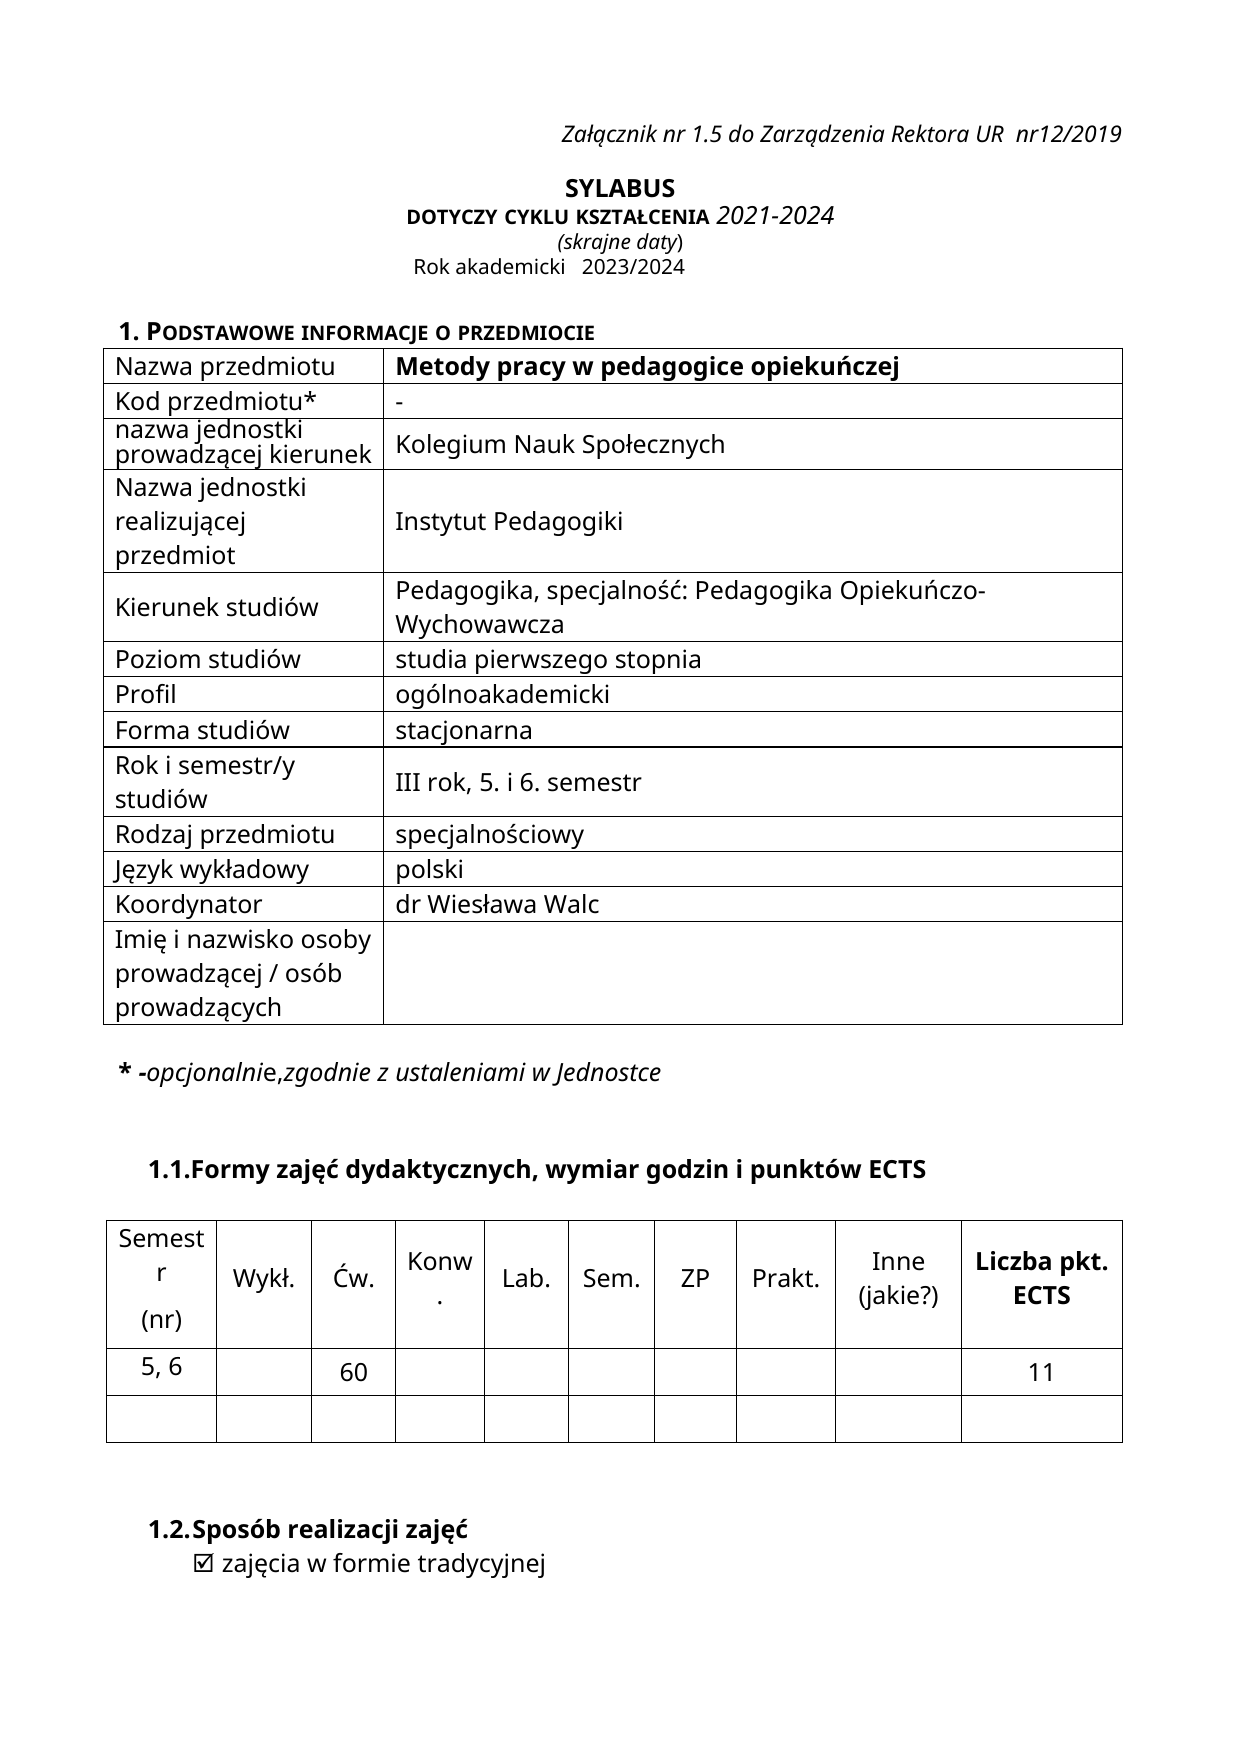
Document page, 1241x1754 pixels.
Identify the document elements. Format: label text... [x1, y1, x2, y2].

table_cell Kierunek studiów [104, 573, 383, 641]
table_cell [655, 1396, 736, 1442]
table_cell - [384, 384, 1122, 418]
table_cell [384, 922, 1122, 1024]
table_cell [396, 1349, 484, 1395]
table_header Prakt. [737, 1221, 835, 1348]
table_cell 11 [962, 1349, 1122, 1395]
table_header Semestr (nr) [107, 1221, 216, 1348]
table_cell Rok i semestr/y studiów [104, 748, 383, 816]
text dotyczy cyklu kształcenia 2021-2024 [118, 204, 1122, 229]
table_cell [569, 1396, 654, 1442]
table_cell [396, 1396, 484, 1442]
text 1.1.Formy zajęć dydaktycznych, wymiar godzin i punktów ECTS [148, 1152, 1122, 1186]
table_cell [836, 1349, 961, 1395]
table_cell Profil [104, 677, 383, 711]
text zajęcia w formie tradycyjnej [192, 1546, 1122, 1579]
table_cell Poziom studiów [104, 642, 383, 676]
table_cell stacjonarna [384, 712, 1122, 746]
table_cell 60 [312, 1349, 395, 1395]
table_cell polski [384, 852, 1122, 886]
table_cell [485, 1396, 568, 1442]
table_cell [655, 1349, 736, 1395]
table_cell Instytut Pedagogiki [384, 470, 1122, 572]
table_cell Pedagogika, specjalność: Pedagogika Opiekuńczo-Wychowawcza [384, 573, 1122, 641]
table_cell Imię i nazwisko osoby prowadzącej / osób prowadzących [104, 922, 383, 1024]
table_cell Rodzaj przedmiotu [104, 817, 383, 851]
table_cell Kod przedmiotu* [104, 384, 383, 418]
table_cell studia pierwszego stopnia [384, 642, 1122, 676]
text Rok akademicki 2023/2024 [118, 254, 1122, 279]
table_cell [312, 1396, 395, 1442]
table_cell [569, 1349, 654, 1395]
table_cell dr Wiesława Walc [384, 887, 1122, 921]
table_header Sem. [569, 1221, 654, 1348]
table_header Liczba pkt. ECTS [962, 1221, 1122, 1348]
table_cell [962, 1396, 1122, 1442]
table_header Konw. [396, 1221, 484, 1348]
table_cell Nazwa jednostki realizującej przedmiot [104, 470, 383, 572]
text * -opcjonalnie,zgodnie z ustaleniami w Jednostce [118, 1054, 1122, 1088]
table_cell nazwa jednostki prowadzącej kierunek [104, 419, 383, 469]
table_cell [107, 1396, 216, 1442]
text Załącznik nr 1.5 do Zarządzenia Rektora UR nr12/2019 [118, 118, 1122, 149]
table_header Wykł. [217, 1221, 311, 1348]
text 1.2. Sposób realizacji zajęć [148, 1511, 1122, 1546]
table_cell Język wykładowy [104, 852, 383, 886]
table_cell specjalnościowy [384, 817, 1122, 851]
table_header Metody pracy w pedagogice opiekuńczej [384, 349, 1122, 382]
table_cell Kolegium Nauk Społecznych [384, 419, 1122, 469]
table_cell 5, 6 [107, 1349, 216, 1395]
table_header Lab. [485, 1221, 568, 1348]
table_cell [836, 1396, 961, 1442]
table_cell [737, 1349, 835, 1395]
table_cell Koordynator [104, 887, 383, 921]
table_cell III rok, 5. i 6. semestr [384, 748, 1122, 816]
text (skrajne daty) [118, 229, 1122, 254]
table_header ZP [655, 1221, 736, 1348]
table_cell [485, 1349, 568, 1395]
table_header Ćw. [312, 1221, 395, 1348]
table_header Nazwa przedmiotu [104, 349, 383, 382]
table_cell [737, 1396, 835, 1442]
table_cell Forma studiów [104, 712, 383, 746]
table_cell ogólnoakademicki [384, 677, 1122, 711]
table_cell [217, 1396, 311, 1442]
text 1. Podstawowe informacje o przedmiocie [118, 313, 1122, 347]
text SYLABUS [118, 170, 1122, 204]
table_header Inne (jakie?) [836, 1221, 961, 1348]
table_cell [217, 1349, 311, 1395]
